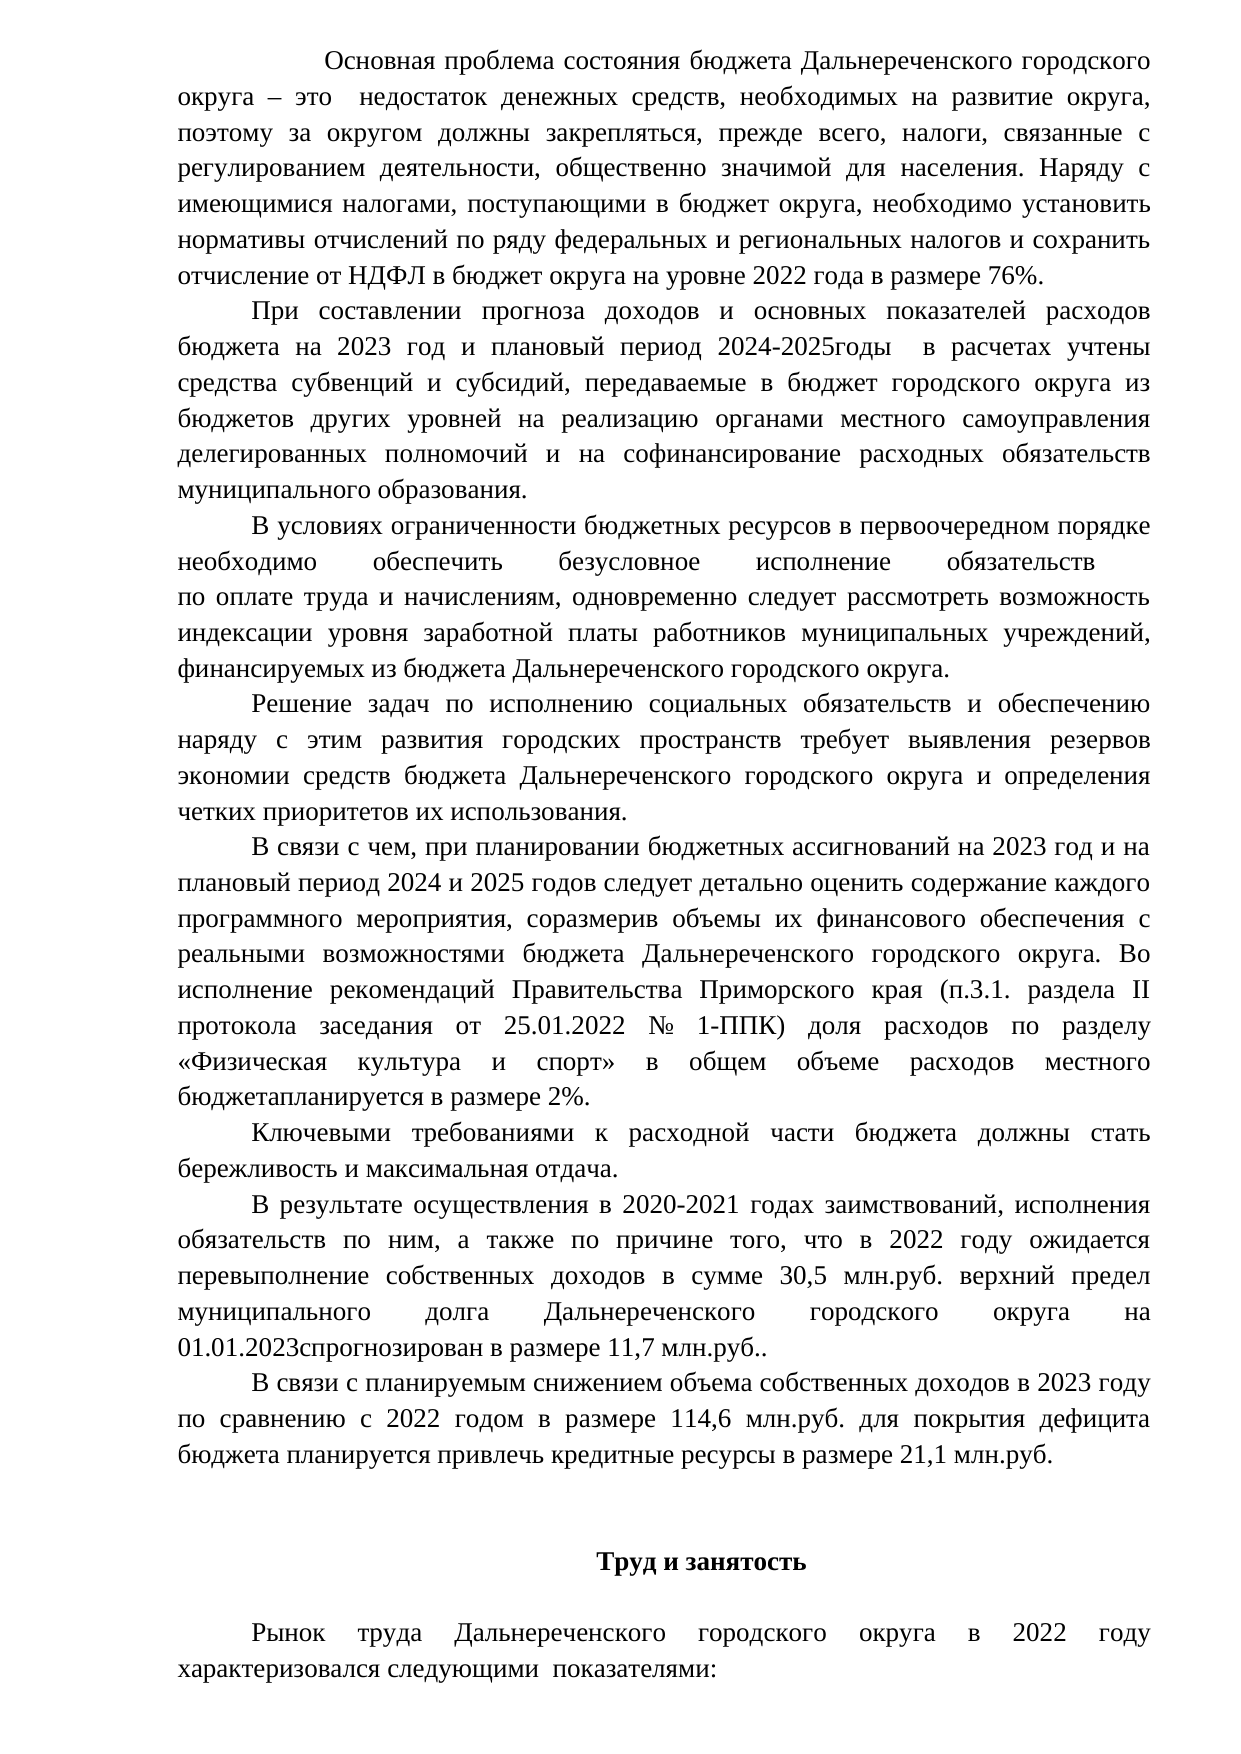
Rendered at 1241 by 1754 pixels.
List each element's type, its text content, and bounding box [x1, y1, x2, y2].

text В связи с чем, при планировании бюджетных ассигнований на 2023 год и на плановый период 2024 и 2025 годов следует детально оценить содержание каждого программного мероприятия, соразмерив объемы их финансового обеспечения с реальными возможностями бюджета Дальнереченского городского округа. Во исполнение рекомендаций Правительства Приморского края (п.3.1. раздела II протокола заседания от 25.01.2022 № 1-ППК) доля расходов по разделу «Физическая культура и спорт» в общем объеме расходов местного бюджетапланируется в размере 2%. [177, 830, 1152, 1112]
text Труд и занятость [177, 1545, 1152, 1576]
text В результате осуществления в 2020-2021 годах заимствований, исполнения обязательств по ним, а также по причине того, что в 2022 году ожидается перевыполнение собственных доходов в сумме 30,5 млн.руб. верхний предел муниципального долга Дальнереченского городского округа на 01.01.2023спрогнозирован в размере 11,7 млн.руб.. [177, 1188, 1152, 1362]
text Рынок труда Дальнереченского городского округа в 2022 году характеризовался следующими показателями: [177, 1616, 1152, 1683]
text В связи с планируемым снижением объема собственных доходов в 2023 году по сравнению с 2022 годом в размере 114,6 млн.руб. для покрытия дефицита бюджета планируется привлечь кредитные ресурсы в размере 21,1 млн.руб. [177, 1366, 1152, 1469]
text В условиях ограниченности бюджетных ресурсов в первоочередном порядке необходимо обеспечить безусловное исполнение обязательств по оплате труда и начислениям, одновременно следует рассмотреть возможность индексации уровня заработной платы работников муниципальных учреждений, финансируемых из бюджета Дальнереченского городского округа. [177, 509, 1152, 683]
text При составлении прогноза доходов и основных показателей расходов бюджета на 2023 год и плановый период 2024-2025годы в расчетах учтены средства субвенций и субсидий, передаваемые в бюджет городского округа из бюджетов других уровней на реализацию органами местного самоуправления делегированных полномочий и на софинансирование расходных обязательств муниципального образования. [177, 294, 1152, 504]
text Основная проблема состояния бюджета Дальнереченского городского округа – это недостаток денежных средств, необходимых на развитие округа, поэтому за округом должны закрепляться, прежде всего, налоги, связанные с регулированием деятельности, общественно значимой для населения. Наряду с имеющимися налогами, поступающими в бюджет округа, необходимо установить нормативы отчислений по ряду федеральных и региональных налогов и сохранить отчисление от НДФЛ в бюджет округа на уровне 2022 года в размере 76%. [177, 44, 1152, 290]
text Ключевыми требованиями к расходной части бюджета должны стать бережливость и максимальная отдача. [177, 1116, 1152, 1183]
text Решение задач по исполнению социальных обязательств и обеспечению наряду с этим развития городских пространств требует выявления резервов экономии средств бюджета Дальнереченского городского округа и определения четких приоритетов их использования. [177, 687, 1152, 826]
